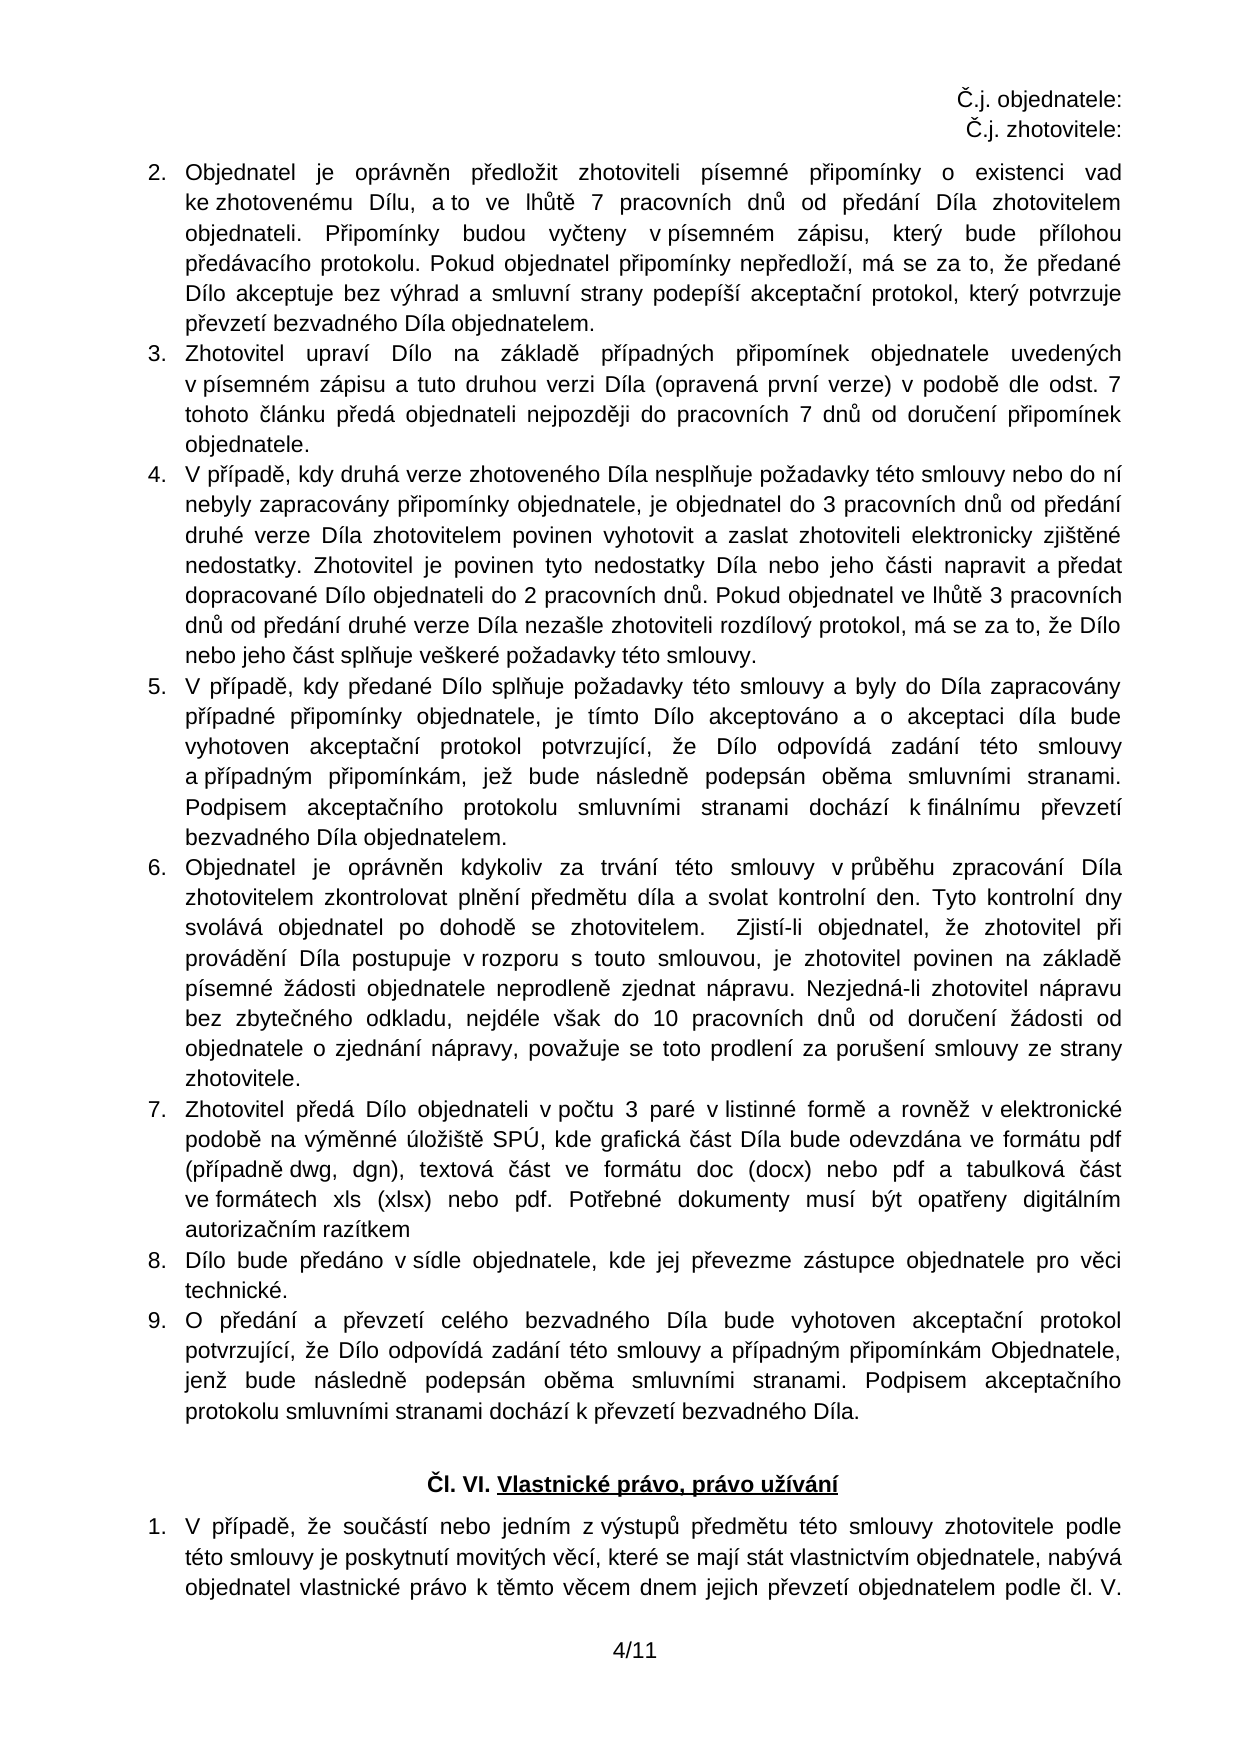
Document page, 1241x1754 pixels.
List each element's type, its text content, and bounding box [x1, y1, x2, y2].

list Zhotovitel upraví Dílo na základě případných připomínek objednatele uvedených v písemném zápisu a tuto druhou verzi Díla (opravená první verze) v podobě dle odst. 7 tohoto článku předá objednateli nejpozději do pracovních 7 dnů od doručení připomínek objednatele. [148, 340, 1122, 457]
list Objednatel je oprávněn kdykoliv za trvání této smlouvy v průběhu zpracování Díla zhotovitelem zkontrolovat plnění předmětu díla a svolat kontrolní den. Tyto kontrolní dny svolává objednatel po dohodě se zhotovitelem. Zjistí-li objednatel, že zhotovitel při provádění Díla postupuje v rozporu s touto smlouvou, je zhotovitel povinen na základě písemné žádosti objednatele neprodleně zjednat nápravu. Nezjedná-li zhotovitel nápravu bez zbytečného odkladu, nejdéle však do 10 pracovních dnů od doručení žádosti od objednatele o zjednání nápravy, považuje se toto prodlení za porušení smlouvy ze strany zhotovitele. [148, 854, 1122, 1092]
list Dílo bude předáno v sídle objednatele, kde jej převezme zástupce objednatele pro věci technické. [148, 1247, 1122, 1303]
list V případě, kdy druhá verze zhotoveného Díla nesplňuje požadavky této smlouvy nebo do ní nebyly zapracovány připomínky objednatele, je objednatel do 3 pracovních dnů od předání druhé verze Díla zhotovitelem povinen vyhotovit a zaslat zhotoviteli elektronicky zjištěné nedostatky. Zhotovitel je povinen tyto nedostatky Díla nebo jeho části napravit a předat dopracované Dílo objednateli do 2 pracovních dnů. Pokud objednatel ve lhůtě 3 pracovních dnů od předání druhé verze Díla nezašle zhotoviteli rozdílový protokol, má se za to, že Dílo nebo jeho část splňuje veškeré požadavky této smlouvy. [148, 461, 1122, 669]
list V případě, kdy předané Dílo splňuje požadavky této smlouvy a byly do Díla zapracovány případné připomínky objednatele, je tímto Dílo akceptováno a o akceptaci díla bude vyhotoven akceptační protokol potvrzující, že Dílo odpovídá zadání této smlouvy a případným připomínkám, jež bude následně podepsán oběma smluvními stranami. Podpisem akceptačního protokolu smluvními stranami dochází k finálnímu převzetí bezvadného Díla objednatelem. [148, 673, 1122, 850]
list Zhotovitel předá Dílo objednateli v počtu 3 paré v listinné formě a rovněž v elektronické podobě na výměnné úložiště SPÚ, kde grafická část Díla bude odevzdána ve formátu pdf (případně dwg, dgn), textová část ve formátu doc (docx) nebo pdf a tabulková část ve formátech xls (xlsx) nebo pdf. Potřebné dokumenty musí být opatřeny digitálním autorizačním razítkem [148, 1096, 1122, 1243]
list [148, 1513, 1122, 1600]
list O předání a převzetí celého bezvadného Díla bude vyhotoven akceptační protokol potvrzující, že Dílo odpovídá zadání této smlouvy a případným připomínkám Objednatele, jenž bude následně podepsán oběma smluvními stranami. Podpisem akceptačního protokolu smluvními stranami dochází k převzetí bezvadného Díla. [148, 1307, 1122, 1424]
list Objednatel je oprávněn předložit zhotoviteli písemné připomínky o existenci vad ke zhotovenému Dílu, a to ve lhůtě 7 pracovních dnů od předání Díla zhotovitelem objednateli. Připomínky budou vyčteny v písemném zápisu, který bude přílohou předávacího protokolu. Pokud objednatel připomínky nepředloží, má se za to, že předané Dílo akceptuje bez výhrad a smluvní strany podepíší akceptační protokol, který potvrzuje převzetí bezvadného Díla objednatelem. [148, 159, 1122, 337]
text Vlastnické právo, právo užívání [148, 1471, 1122, 1497]
